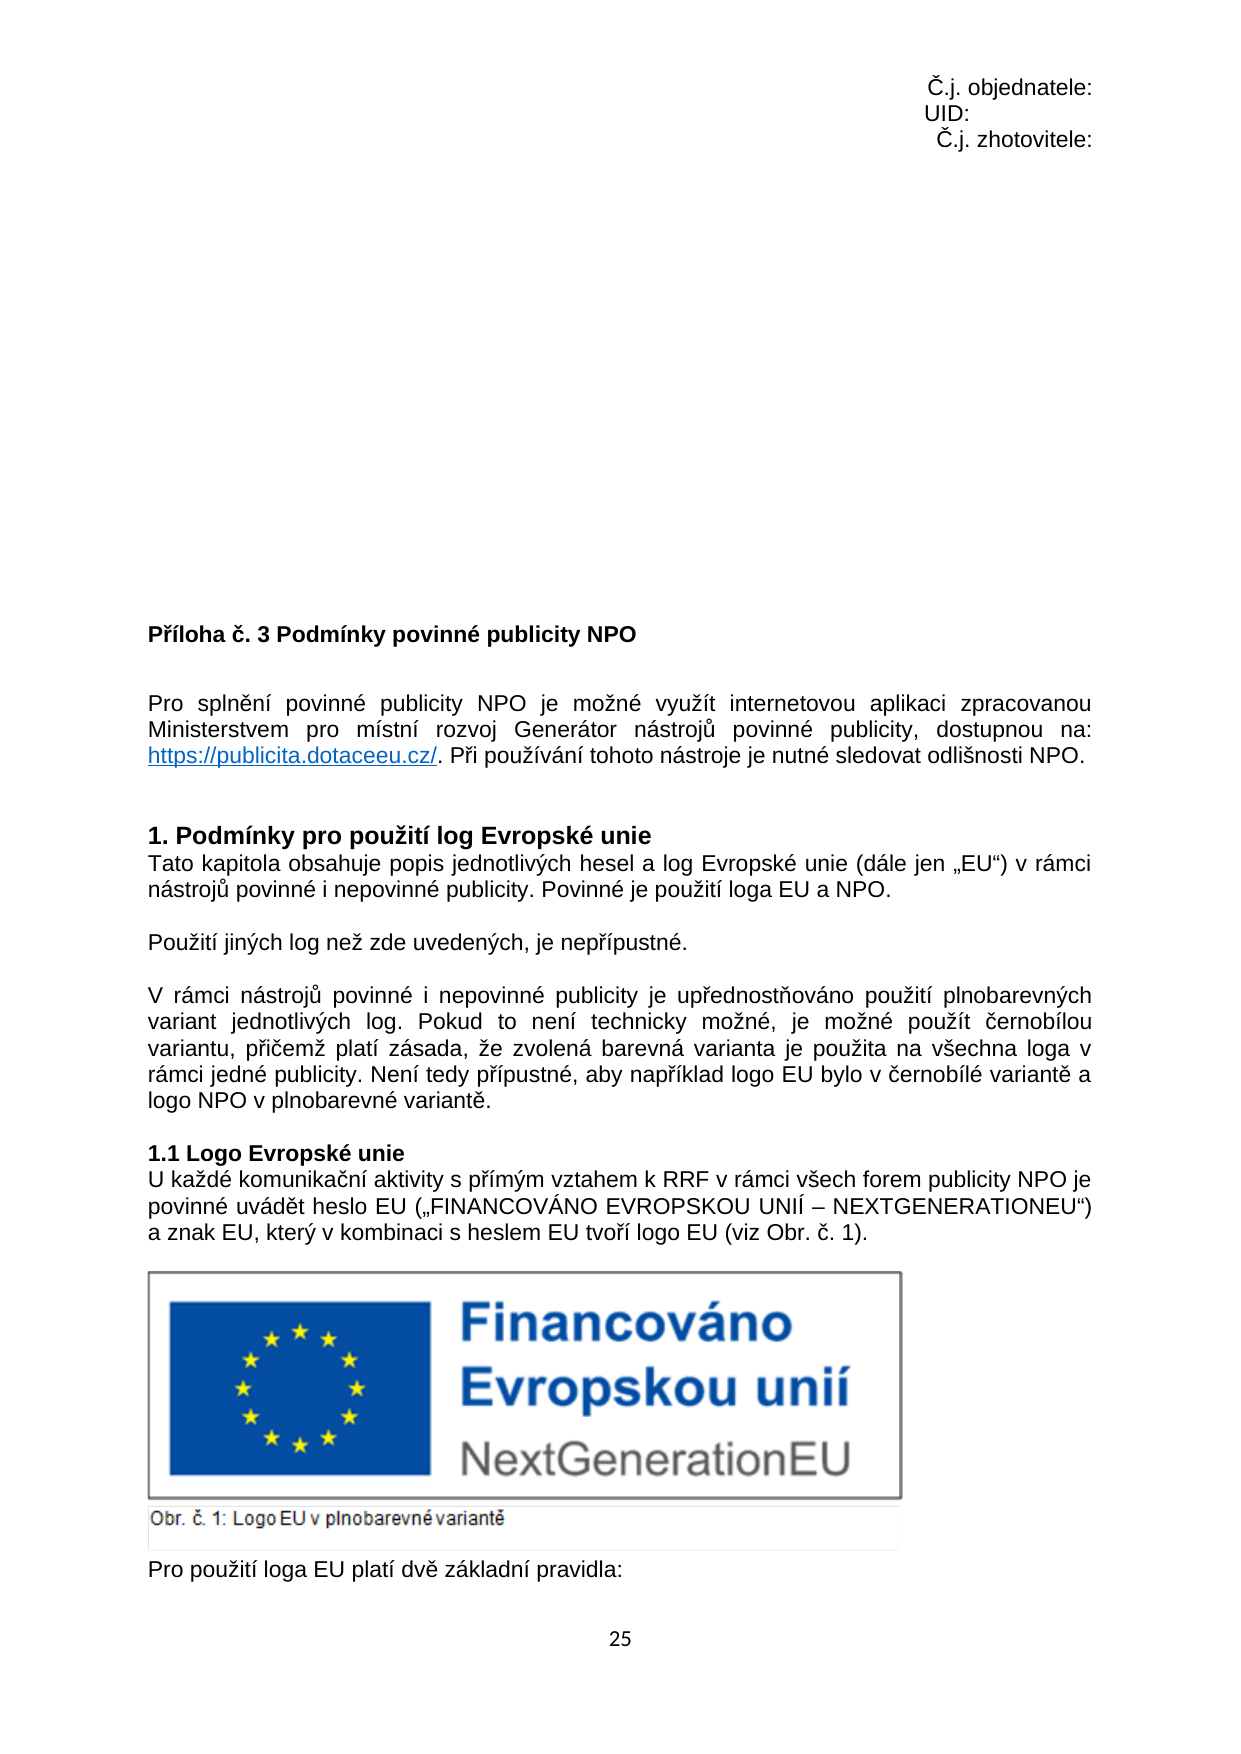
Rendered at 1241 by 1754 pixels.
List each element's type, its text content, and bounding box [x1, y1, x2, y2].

text U každé komunikační aktivity s přímým vztahem k RRF v rámci všech forem publicity NPO je povinné uvádět heslo EU („FINANCOVÁNO EVROPSKOU UNIÍ – NEXTGENERATIONEU“) a znak EU, který v kombinaci s heslem EU tvoří logo EU (viz Obr. č. 1). [148, 1166, 1093, 1245]
text Pro splnění povinné publicity NPO je možné využít internetovou aplikaci zpracovanou Ministerstvem pro místní rozvoj Generátor nástrojů povinné publicity, dostupnou na: https://publicita.dotaceeu.cz/. Při používání tohoto nástroje je nutné sledovat odlišnosti NPO. [148, 689, 1093, 769]
text Pro použití loga EU platí dvě základní pravidla: [148, 1556, 1093, 1583]
text Tato kapitola obsahuje popis jednotlivých hesel a log Evropské unie (dále jen „EU“) v rámci nástrojů povinné i nepovinné publicity. Povinné je použití loga EU a NPO. [148, 850, 1093, 903]
text 1. Podmínky pro použití log Evropské unie [148, 821, 1093, 850]
text 1.1 Logo Evropské unie [148, 1140, 1093, 1166]
text V rámci nástrojů povinné i nepovinné publicity je upřednostňováno použití plnobarevných variant jednotlivých log. Pokud to není technicky možné, je možné použít černobílou variantu, přičemž platí zásada, že zvolená barevná varianta je použita na všechna loga v rámci jedné publicity. Není tedy přípustné, aby například logo EU bylo v černobílé variantě a logo NPO v plnobarevné variantě. [148, 982, 1093, 1114]
text Použití jiných log než zde uvedených, je nepřípustné. [148, 929, 1093, 956]
text Příloha č. 3 Podmínky povinné publicity NPO [148, 621, 1093, 647]
picture [147, 1271, 906, 1552]
